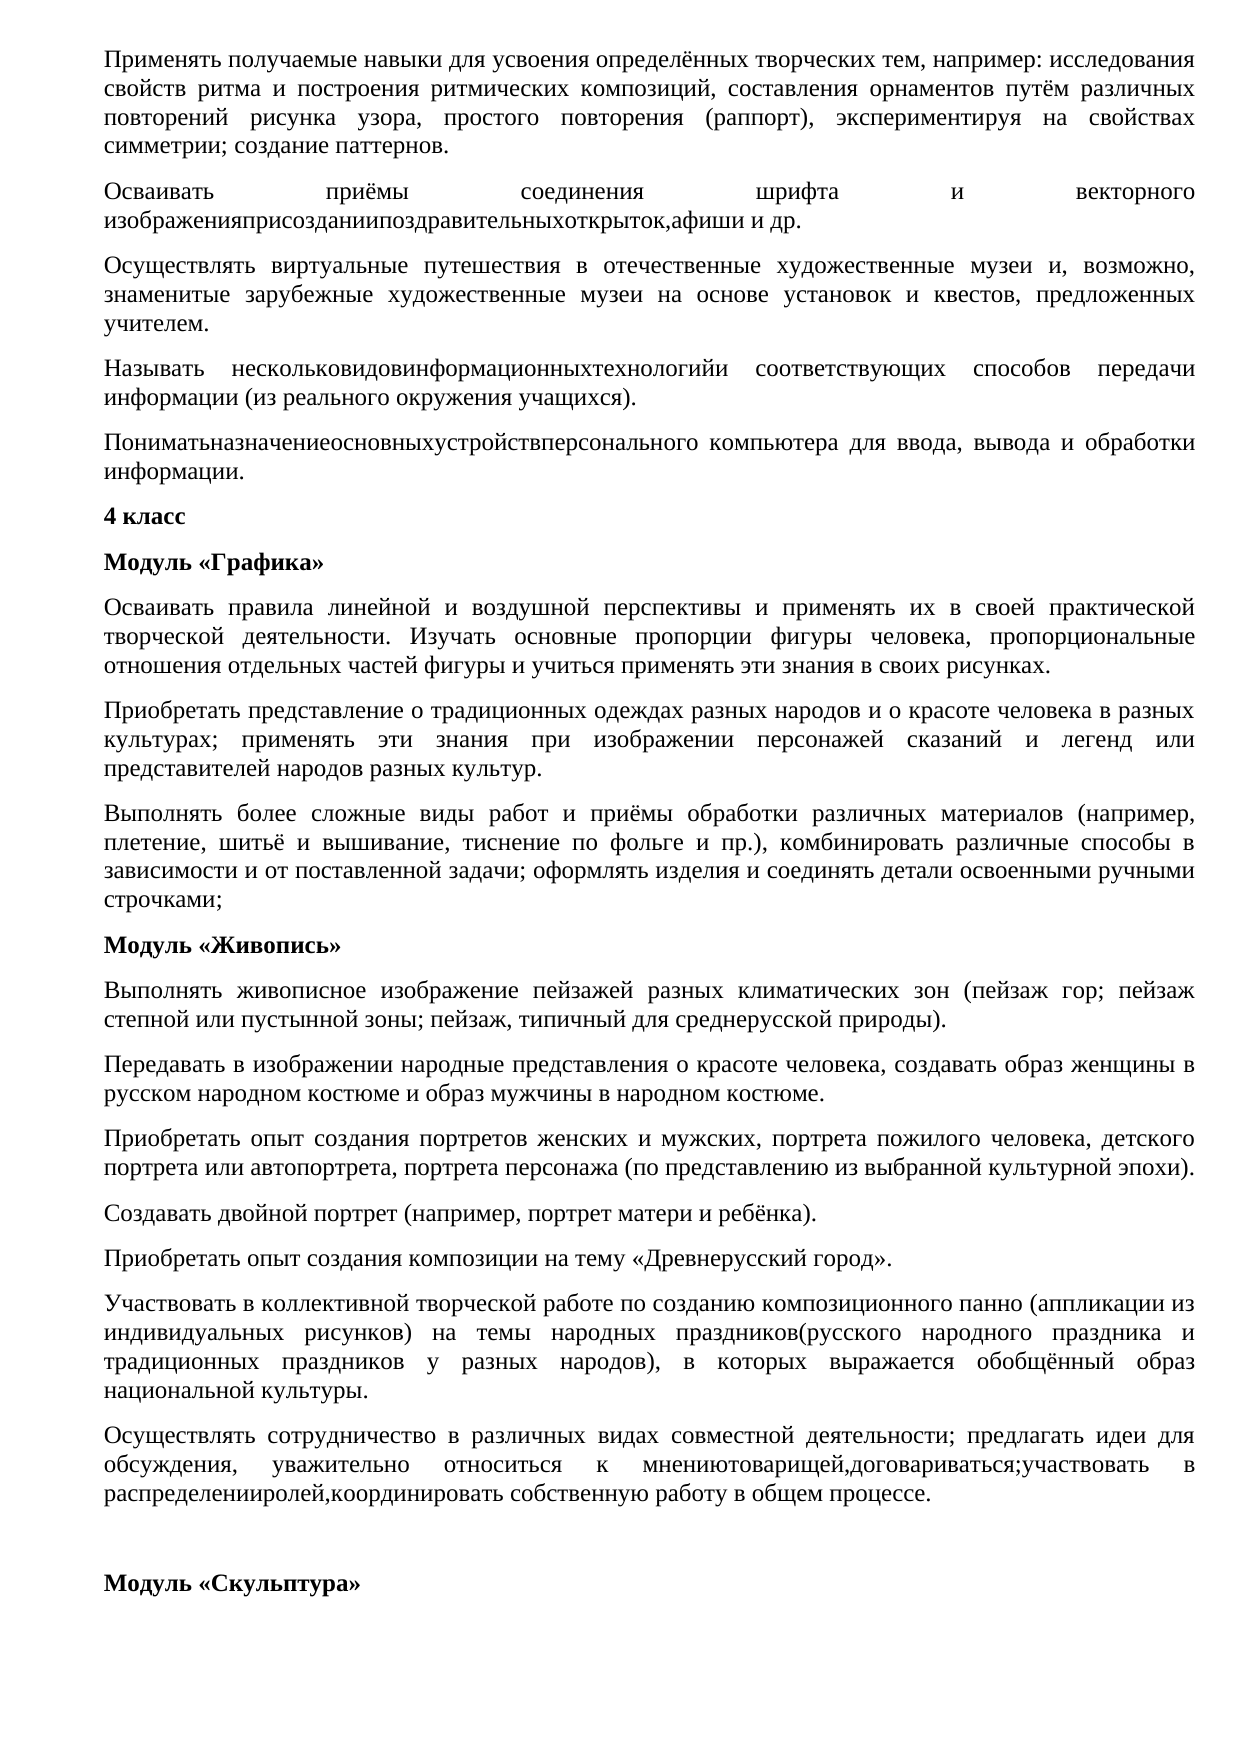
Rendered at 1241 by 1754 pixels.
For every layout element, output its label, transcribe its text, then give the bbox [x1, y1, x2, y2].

text Пониматьназначениеосновныхустройствперсонального компьютера для ввода, вывода и обработки информации. [103, 427, 1196, 485]
text Выполнять более сложные виды работ и приёмы обработки различных материалов (например, плетение, шитьё и вышивание, тиснение по фольге и пр.), комбинировать различные способы в зависимости и от поставленной задачи; оформлять изделия и соединять детали освоенными ручными строчками; [103, 798, 1196, 913]
text Применять получаемые навыки для усвоения определённых творческих тем, например: исследования свойств ритма и построения ритмических композиций, составления орнаментов путём различных повторений рисунка узора, простого повторения (раппорт), экспериментируя на свойствах симметрии; создание паттернов. [103, 44, 1196, 159]
text Модуль «Скульптура» [103, 1568, 1196, 1597]
text 4 класс [103, 501, 1196, 530]
text Модуль «Живопись» [103, 930, 1196, 958]
text Модуль «Графика» [103, 547, 1196, 576]
text Приобретать опыт создания композиции на тему «Древнерусский город». [103, 1243, 1196, 1272]
text Участвовать в коллективной творческой работе по созданию композиционного панно (аппликации из индивидуальных рисунков) на темы народных праздников(русского народного праздника и традиционных праздников у разных народов), в которых выражается обобщённый образ национальной культуры. [103, 1288, 1196, 1403]
text Осваивать правила линейной и воздушной перспективы и применять их в своей практической творческой деятельности. Изучать основные пропорции фигуры человека, пропорциональные отношения отдельных частей фигуры и учиться применять эти знания в своих рисунках. [103, 592, 1196, 678]
text Осуществлять сотрудничество в различных видах совместной деятельности; предлагать идеи для обсуждения, уважительно относиться к мнениютоварищей,договариваться;участвовать в распределенииролей,координировать собственную работу в общем процессе. [103, 1420, 1196, 1506]
text Называть нескольковидовинформационныхтехнологийи соответствующих способов передачи информации (из реального окружения учащихся). [103, 353, 1196, 411]
text Осваивать приёмы соединения шрифта и векторного изображенияприсозданиипоздравительныхоткрыток,афиши и др. [103, 176, 1196, 233]
text Осуществлять виртуальные путешествия в отечественные художественные музеи и, возможно, знаменитые зарубежные художественные музеи на основе установок и квестов, предложенных учителем. [103, 250, 1196, 336]
text Выполнять живописное изображение пейзажей разных климатических зон (пейзаж гор; пейзаж степной или пустынной зоны; пейзаж, типичный для среднерусской природы). [103, 975, 1196, 1033]
text Приобретать опыт создания портретов женских и мужских, портрета пожилого человека, детского портрета или автопортрета, портрета персонажа (по представлению из выбранной культурной эпохи). [103, 1123, 1196, 1181]
text Передавать в изображении народные представления о красоте человека, создавать образ женщины в русском народном костюме и образ мужчины в народном костюме. [103, 1049, 1196, 1107]
text Приобретать представление о традиционных одеждах разных народов и о красоте человека в разных культурах; применять эти знания при изображении персонажей сказаний и легенд или представителей народов разных культур. [103, 695, 1196, 781]
text Создавать двойной портрет (например, портрет матери и ребёнка). [103, 1198, 1196, 1226]
